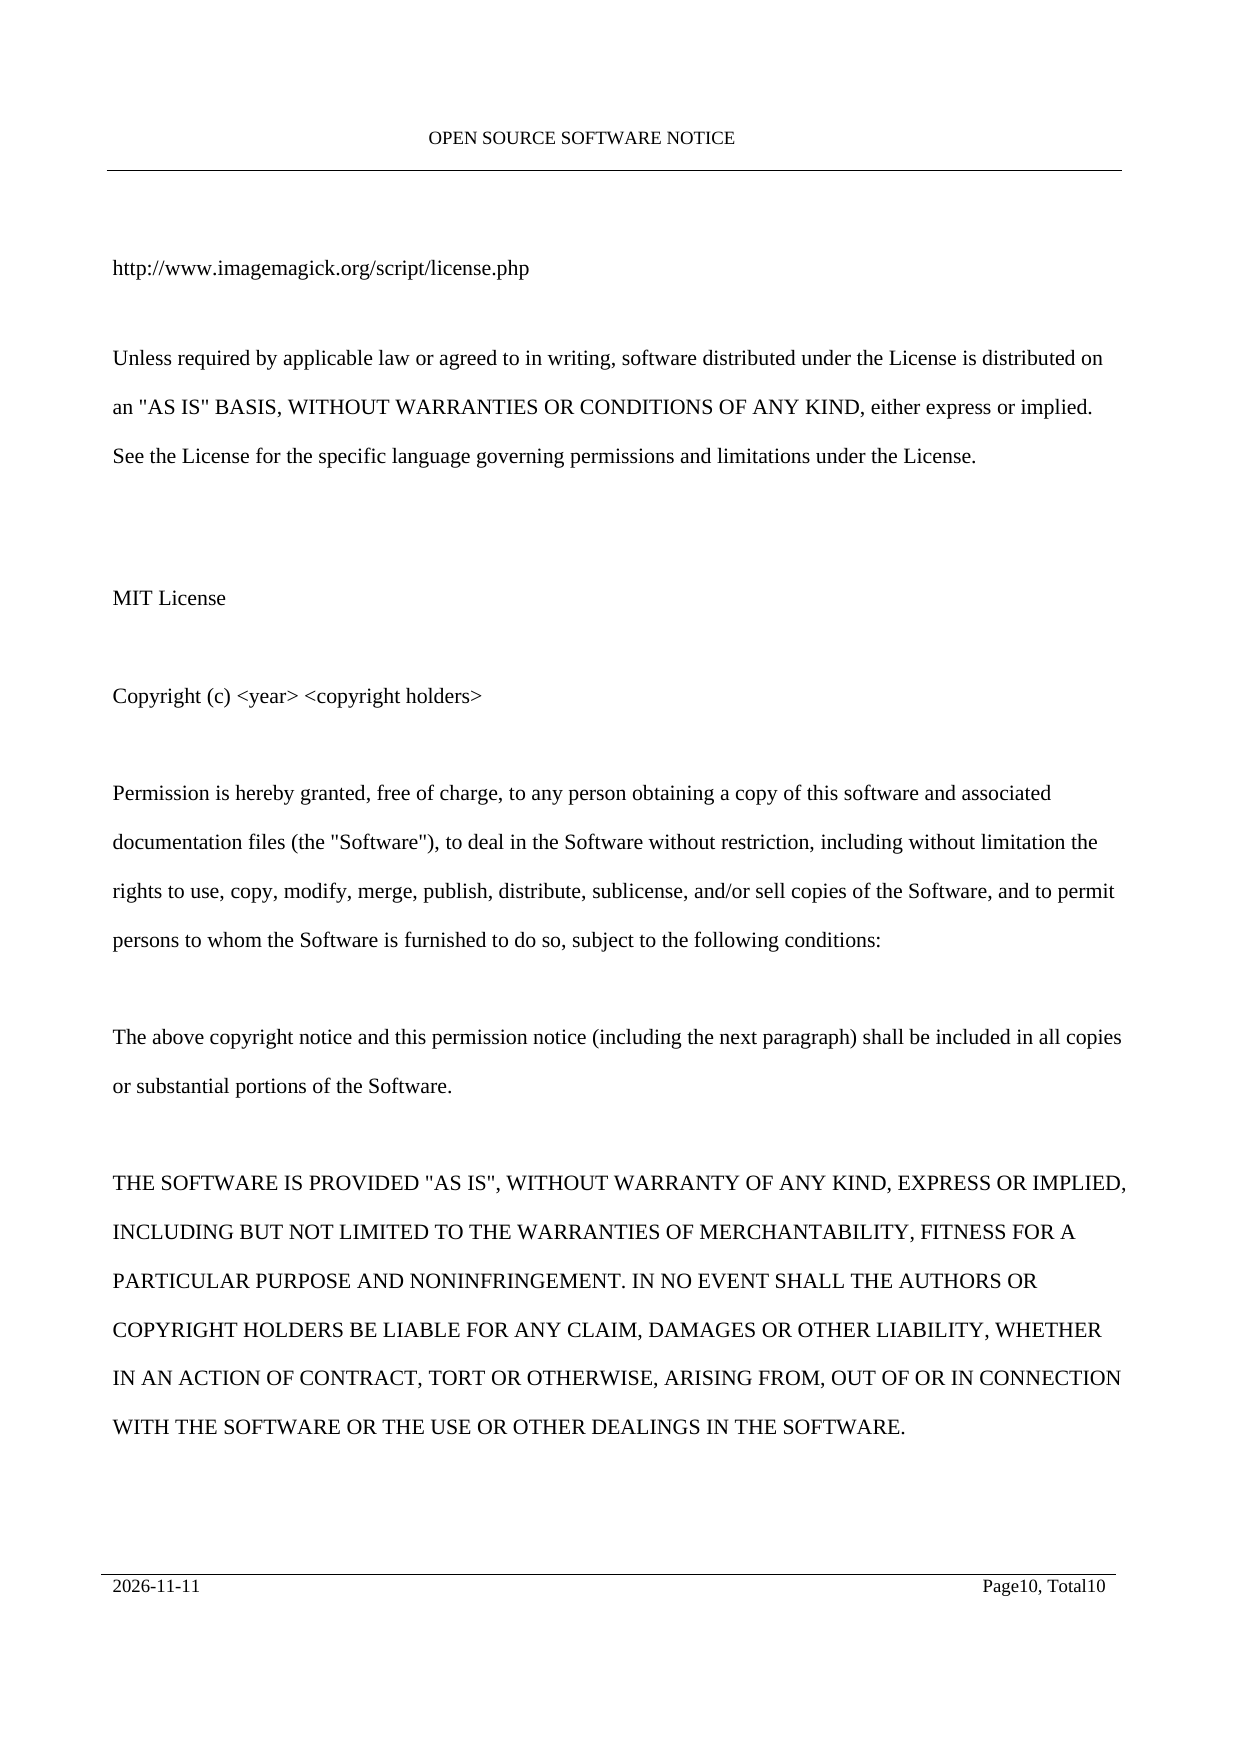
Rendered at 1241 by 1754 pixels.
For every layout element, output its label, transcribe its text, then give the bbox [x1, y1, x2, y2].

text http://www.imagemagick.org/script/license.php [112, 251, 1128, 284]
text Unless required by applicable law or agreed to in writing, software distributed under the License is distributed on an "AS IS" BASIS, WITHOUT WARRANTIES OR CONDITIONS OF ANY KIND, either express or implied. See the License for the specific language governing permissions and limitations under the License. [112, 342, 1128, 472]
text MIT License Copyright (c) <year> <copyright holders> Permission is hereby granted, free of charge, to any person obtaining a copy of this software and associated documentation files (the "Software"), to deal in the Software without restriction, including without limitation the rights to use, copy, modify, merge, publish, distribute, sublicense, and/or sell copies of the Software, and to permit persons to whom the Software is furnished to do so, subject to the following conditions: The above copyright notice and this permission notice (including the next paragraph) shall be included in all copies or substantial portions of the Software. THE SOFTWARE IS PROVIDED "AS IS", WITHOUT WARRANTY OF ANY KIND, EXPRESS OR IMPLIED, INCLUDING BUT NOT LIMITED TO THE WARRANTIES OF MERCHANTABILITY, FITNESS FOR A PARTICULAR PURPOSE AND NONINFRINGEMENT. IN NO EVENT SHALL THE AUTHORS OR COPYRIGHT HOLDERS BE LIABLE FOR ANY CLAIM, DAMAGES OR OTHER LIABILITY, WHETHER IN AN ACTION OF CONTRACT, TORT OR OTHERWISE, ARISING FROM, OUT OF OR IN CONNECTION WITH THE SOFTWARE OR THE USE OR OTHER DEALINGS IN THE SOFTWARE. [112, 484, 1128, 1443]
